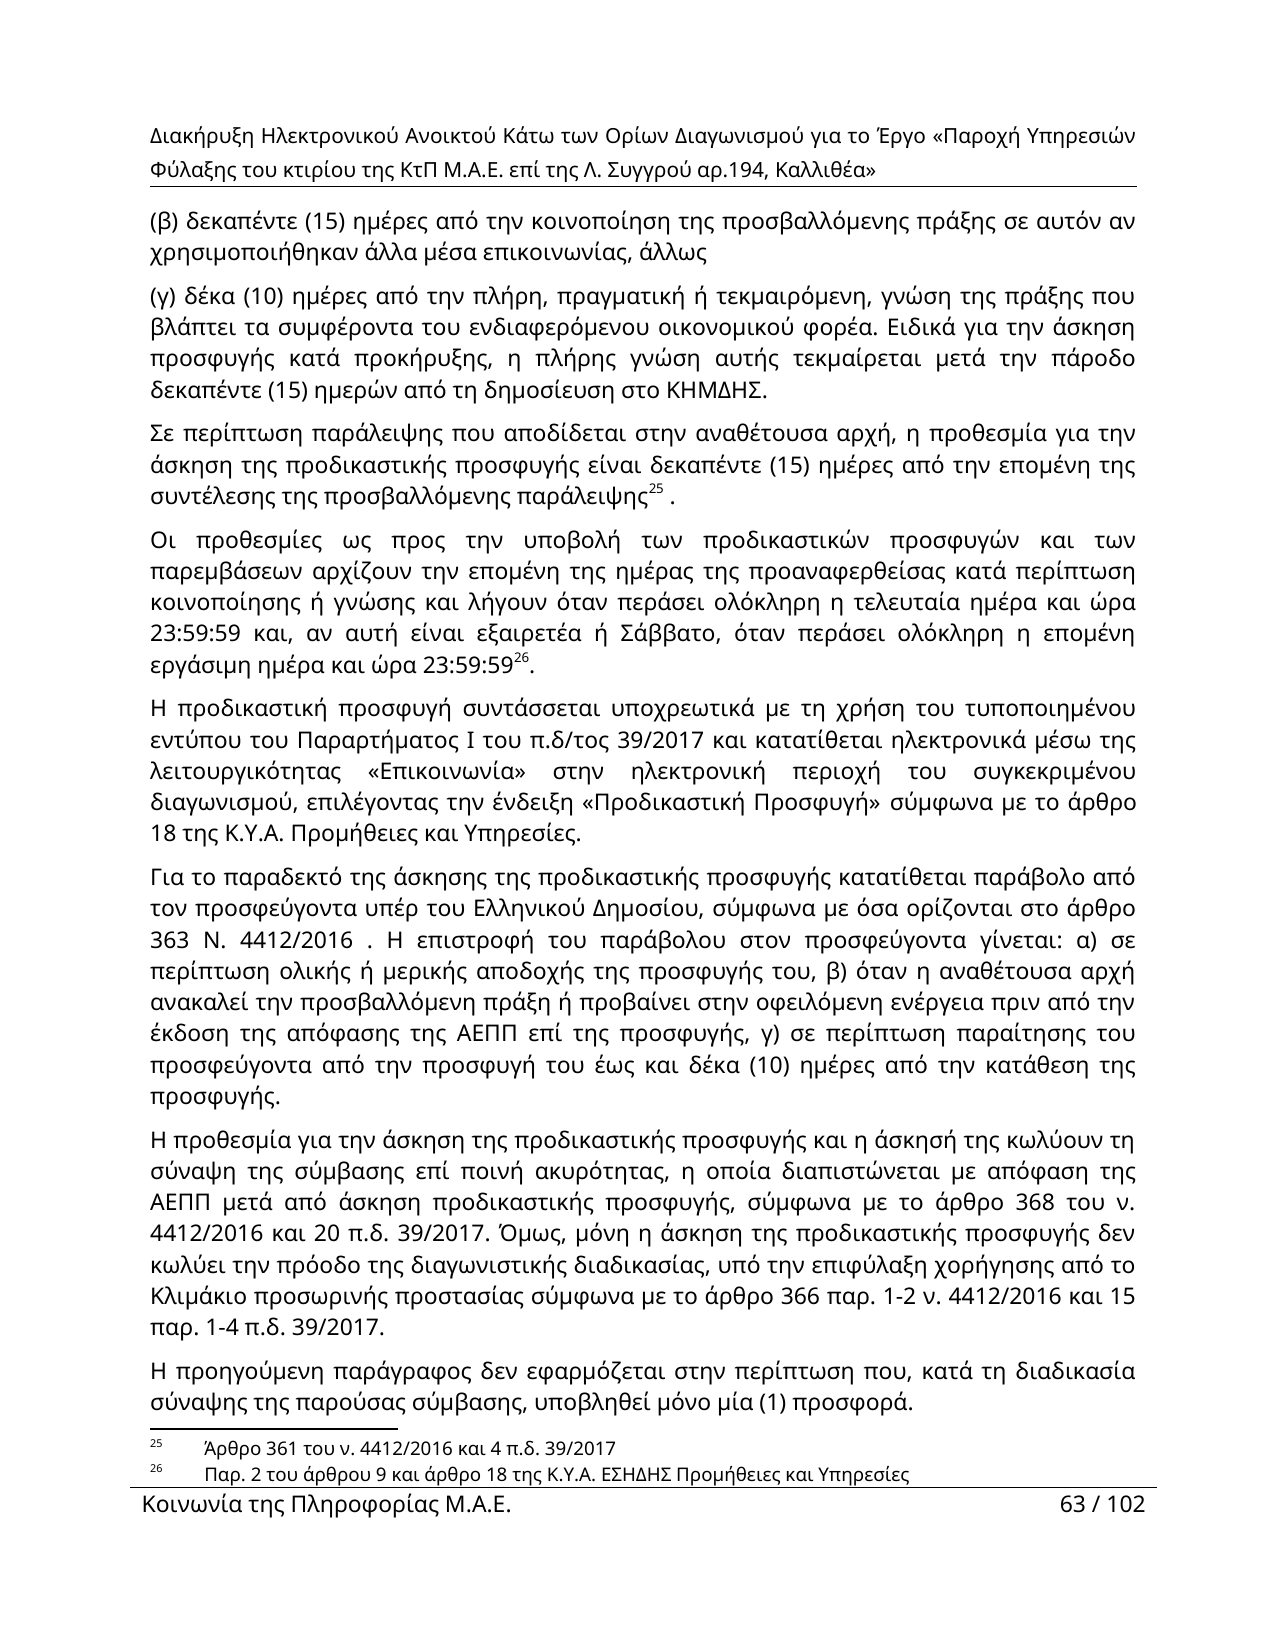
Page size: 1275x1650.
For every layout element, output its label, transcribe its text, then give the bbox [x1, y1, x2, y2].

text Η προηγούμενη παράγραφος δεν εφαρμόζεται στην περίπτωση που, κατά τη διαδικασία σύναψης της παρούσας σύμβασης, υποβληθεί μόνο μία (1) προσφορά. [150, 1355, 1137, 1417]
text Για το παραδεκτό της άσκησης της προδικαστικής προσφυγής κατατίθεται παράβολο από τον προσφεύγοντα υπέρ του Ελληνικού Δημοσίου, σύμφωνα με όσα ορίζονται στο άρθρο 363 Ν. 4412/2016 . Η επιστροφή του παράβολου στον προσφεύγοντα γίνεται: α) σε περίπτωση ολικής ή μερικής αποδοχής της προσφυγής του, β) όταν η αναθέτουσα αρχή ανακαλεί την προσβαλλόμενη πράξη ή προβαίνει στην οφειλόμενη ενέργεια πριν από την έκδοση της απόφασης της ΑΕΠΠ επί της προσφυγής, γ) σε περίπτωση παραίτησης του προσφεύγοντα από την προσφυγή του έως και δέκα (10) ημέρες από την κατάθεση της προσφυγής. [150, 861, 1137, 1111]
text Σε περίπτωση παράλειψης που αποδίδεται στην αναθέτουσα αρχή, η προθεσμία για την άσκηση της προδικαστικής προσφυγής είναι δεκαπέντε (15) ημέρες από την επομένη της συντέλεσης της προσβαλλόμενης παράλειψης . [150, 417, 1137, 511]
text Οι προθεσμίες ως προς την υποβολή των προδικαστικών προσφυγών και των παρεμβάσεων αρχίζουν την επομένη της ημέρας της προαναφερθείσας κατά περίπτωση κοινοποίησης ή γνώσης και λήγουν όταν περάσει ολόκληρη η τελευταία ημέρα και ώρα 23:59:59 και, αν αυτή είναι εξαιρετέα ή Σάββατο, όταν περάσει ολόκληρη η επομένη εργάσιμη ημέρα και ώρα 23:59:59. [150, 524, 1137, 680]
text (γ) δέκα (10) ημέρες από την πλήρη, πραγματική ή τεκμαιρόμενη, γνώση της πράξης που βλάπτει τα συμφέροντα του ενδιαφερόμενου οικονομικού φορέα. Ειδικά για την άσκηση προσφυγής κατά προκήρυξης, η πλήρης γνώση αυτής τεκμαίρεται μετά την πάροδο δεκαπέντε (15) ημερών από τη δημοσίευση στο ΚΗΜΔΗΣ. [150, 280, 1137, 405]
text (β) δεκαπέντε (15) ημέρες από την κοινοποίηση της προσβαλλόμενης πράξης σε αυτόν αν χρησιμοποιήθηκαν άλλα μέσα επικοινωνίας, άλλως [150, 205, 1137, 267]
text Η προθεσμία για την άσκηση της προδικαστικής προσφυγής και η άσκησή της κωλύουν τη σύναψη της σύμβασης επί ποινή ακυρότητας, η οποία διαπιστώνεται με απόφαση της ΑΕΠΠ μετά από άσκηση προδικαστικής προσφυγής, σύμφωνα με το άρθρο 368 του ν. 4412/2016 και 20 π.δ. 39/2017. Όμως, μόνη η άσκηση της προδικαστικής προσφυγής δεν κωλύει την πρόοδο της διαγωνιστικής διαδικασίας, υπό την επιφύλαξη χορήγησης από το Κλιμάκιο προσωρινής προστασίας σύμφωνα με το άρθρο 366 παρ. 1-2 ν. 4412/2016 και 15 παρ. 1-4 π.δ. 39/2017. [150, 1124, 1137, 1342]
text Η προδικαστική προσφυγή συντάσσεται υποχρεωτικά με τη χρήση του τυποποιημένου εντύπου του Παραρτήματος Ι του π.δ/τος 39/2017 και κατατίθεται ηλεκτρονικά μέσω της λειτουργικότητας «Επικοινωνία» στην ηλεκτρονική περιοχή του συγκεκριμένου διαγωνισμού, επιλέγοντας την ένδειξη «Προδικαστική Προσφυγή» σύμφωνα με το άρθρο 18 της Κ.Υ.Α. Προμήθειες και Υπηρεσίες. [150, 692, 1137, 849]
